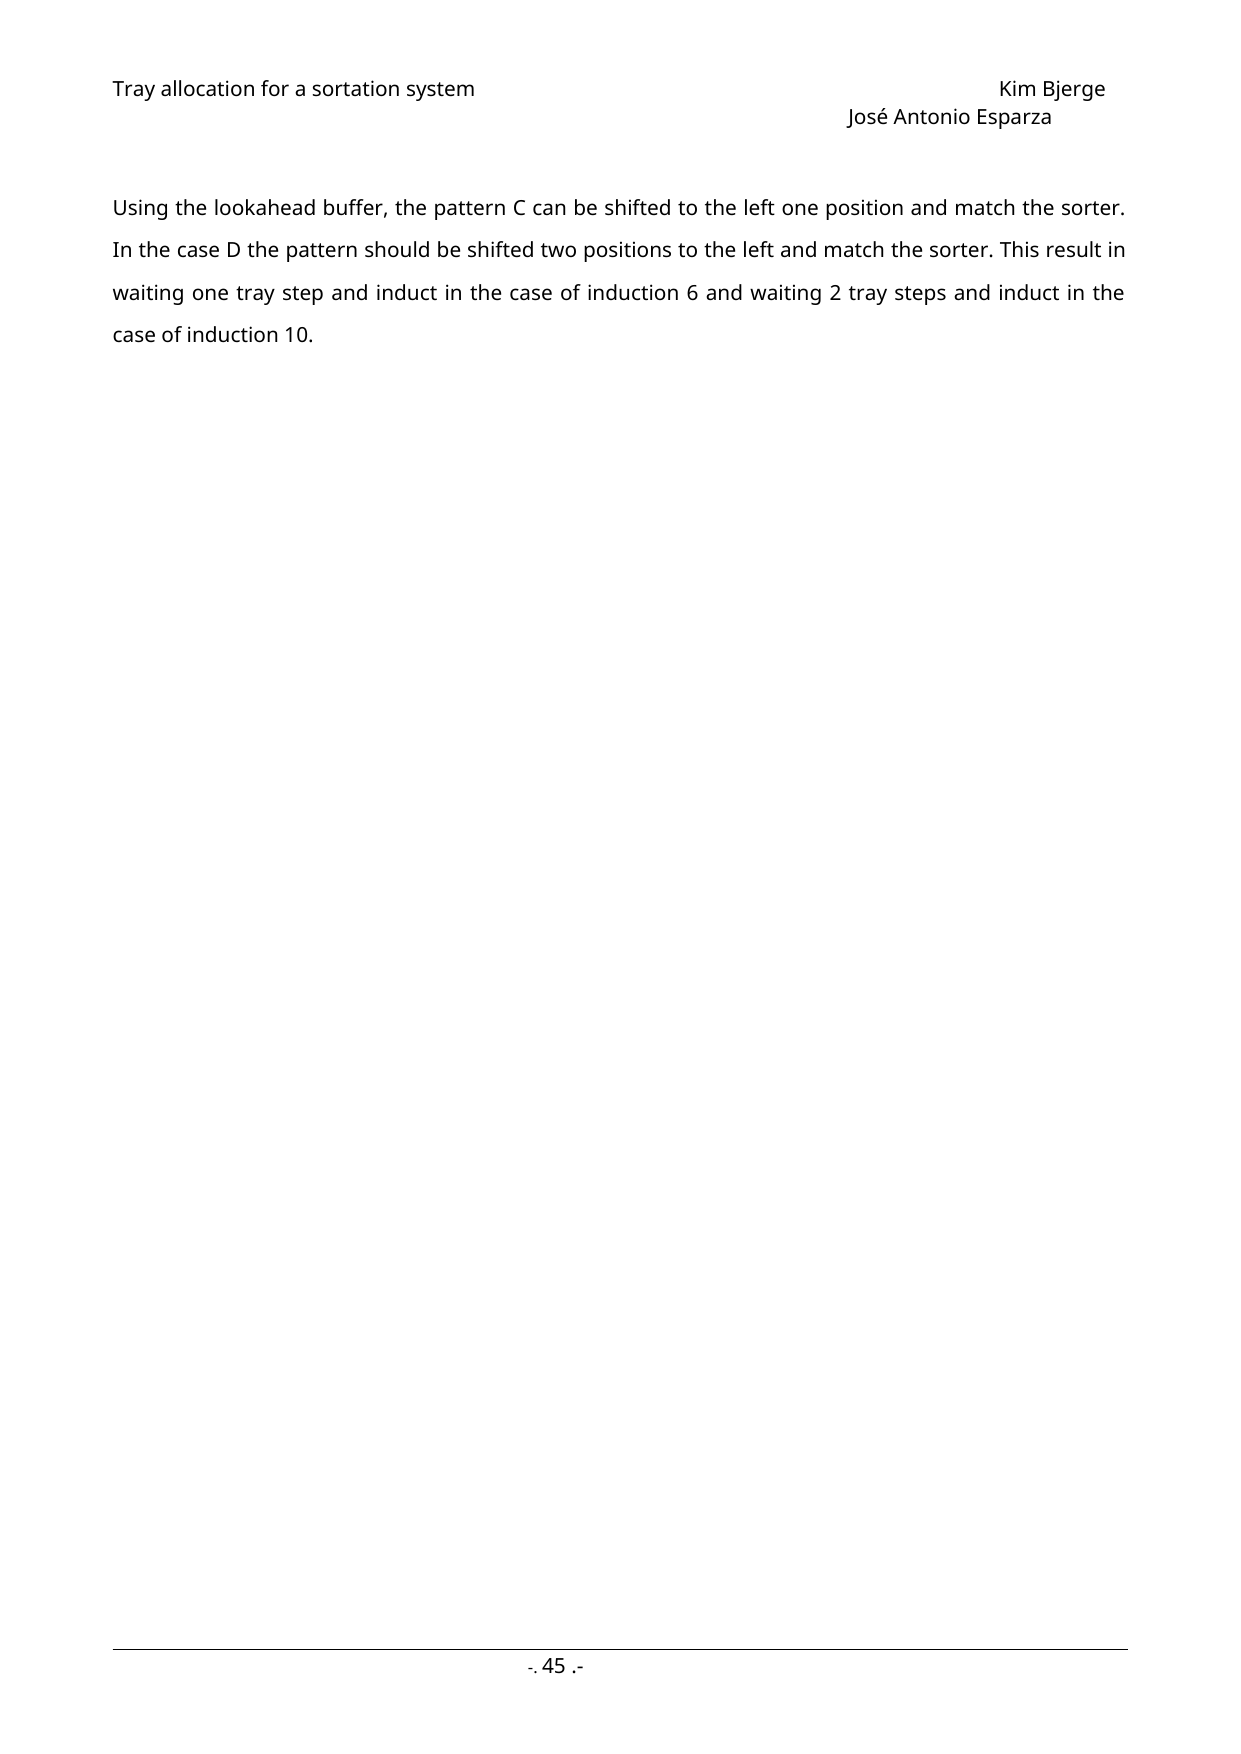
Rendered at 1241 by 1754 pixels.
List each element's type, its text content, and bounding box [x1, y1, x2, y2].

text Using the lookahead buffer, the pattern C can be shifted to the left one position and match the sorter. In the case D the pattern should be shifted two positions to the left and match the sorter. This result in waiting one tray step and induct in the case of induction 6 and waiting 2 tray steps and induct in the case of induction 10. [112, 193, 1128, 349]
